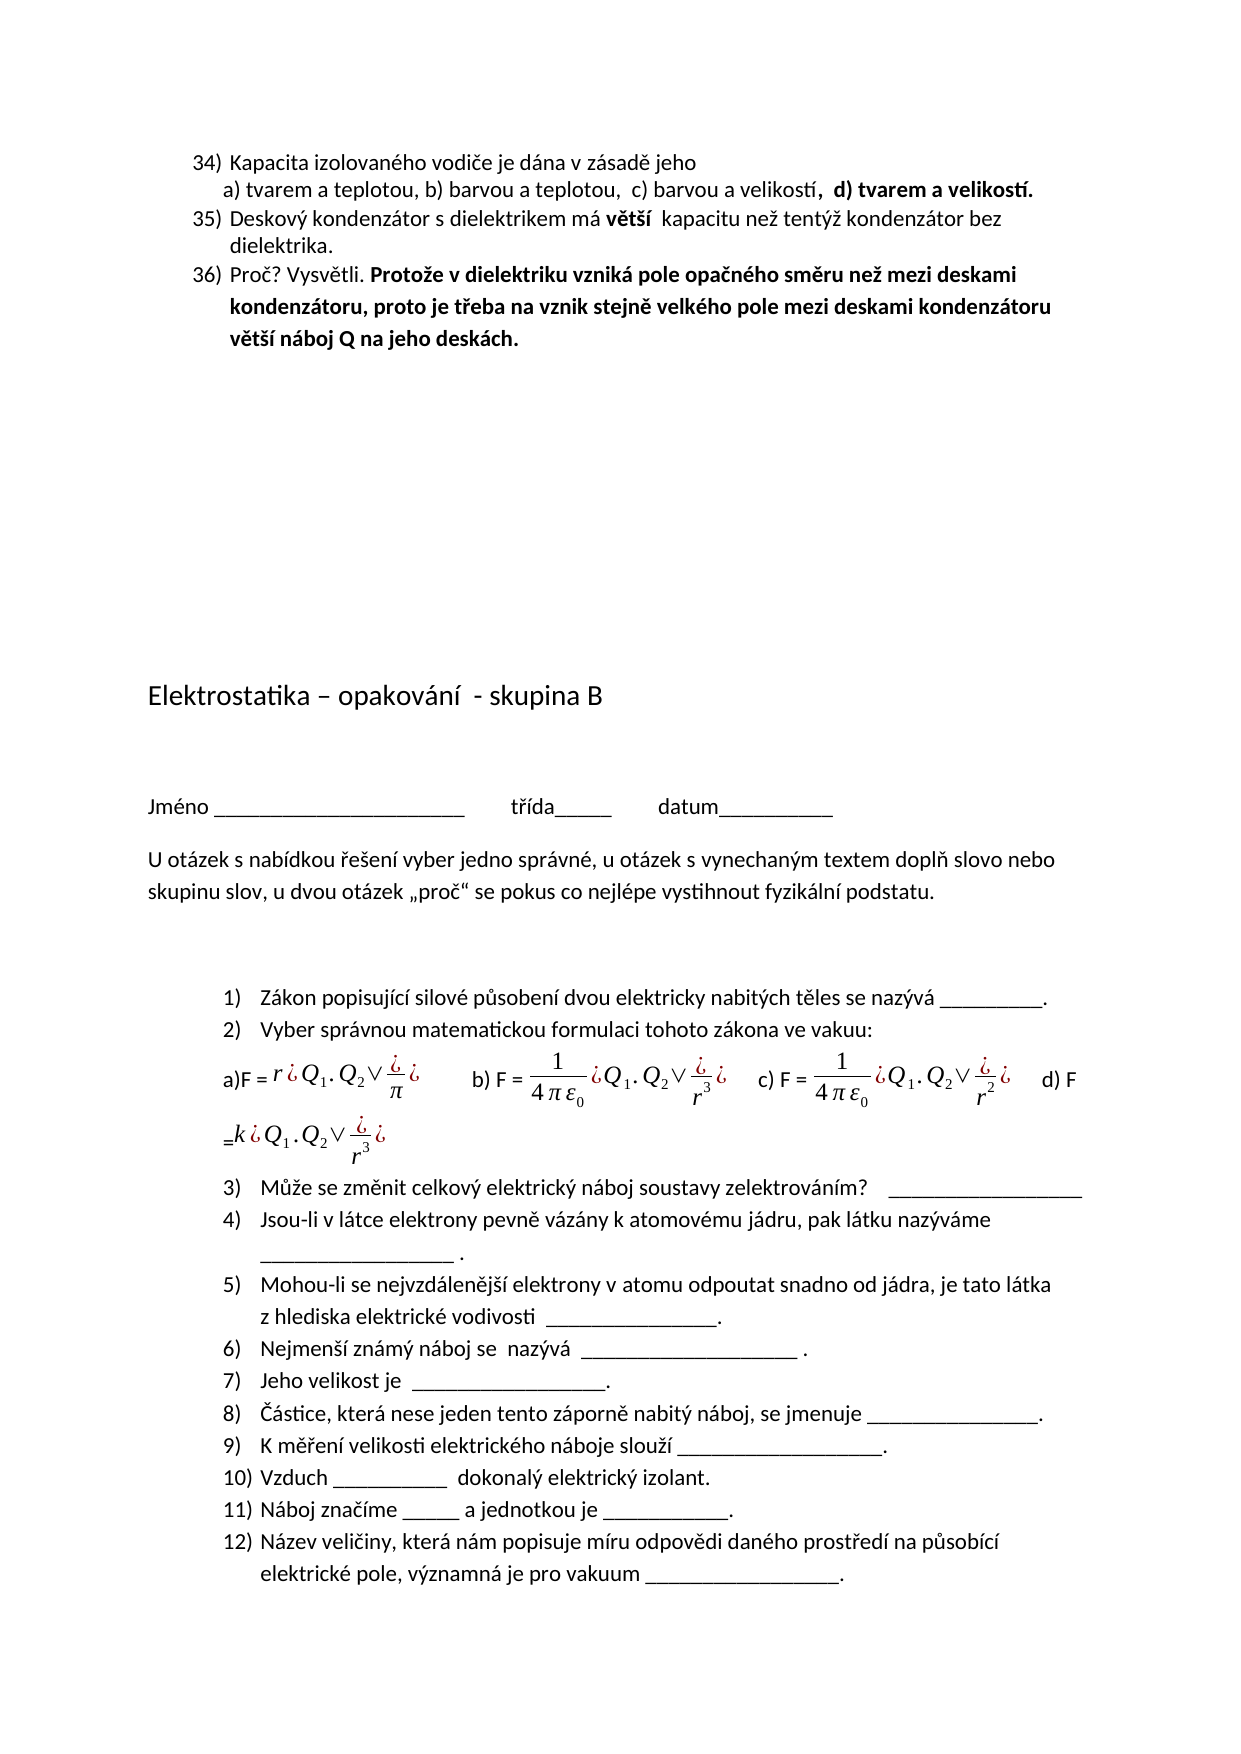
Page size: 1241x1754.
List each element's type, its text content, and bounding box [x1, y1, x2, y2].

list K měření velikosti elektrického náboje slouží __________________. [223, 1431, 1093, 1459]
text Jméno ______________________ třída_____ datum__________ [148, 792, 1093, 820]
list Vzduch __________ dokonalý elektrický izolant. [223, 1463, 1093, 1491]
list Vyber správnou matematickou formulaci tohoto zákona ve vakuu: [223, 1015, 1093, 1043]
list Název veličiny, která nám popisuje míru odpovědi daného prostředí na působící elektrické pole, významná je pro vakuum _________________. [223, 1527, 1093, 1588]
list a) tvarem a teplotou, b) barvou a teplotou, c) barvou a velikostí, d) tvarem a velikostí. [223, 176, 1093, 204]
list Jsou-li v látce elektrony pevně vázány k atomovému jádru, pak látku nazýváme _________________ . [223, 1206, 1093, 1266]
list Náboj značíme _____ a jednotkou je ___________. [223, 1495, 1093, 1523]
list Deskový kondenzátor s dielektrikem má větší kapacitu než tentýž kondenzátor bez dielektrika. [192, 204, 1093, 260]
list Může se změnit celkový elektrický náboj soustavy zelektrováním? _________________ [223, 1173, 1093, 1201]
list Proč? Vysvětli. Protože v dielektriku vzniká pole opačného směru než mezi deskami kondenzátoru, proto je třeba na vznik stejně velkého pole mezi deskami kondenzátoru větší náboj Q na jeho deskách. [192, 260, 1093, 352]
text U otázek s nabídkou řešení vyber jedno správné, u otázek s vynechaným textem doplň slovo nebo skupinu slov, u dvou otázek „proč“ se pokus co nejlépe vystihnout fyzikální podstatu. [148, 845, 1093, 905]
list Kapacita izolovaného vodiče je dána v zásadě jeho [192, 148, 1093, 176]
list Zákon popisující silové působení dvou elektricky nabitých těles se nazývá _________. [223, 983, 1093, 1011]
list Částice, která nese jeden tento záporně nabitý náboj, se jmenuje _______________. [223, 1399, 1093, 1427]
list Mohou-li se nejvzdálenější elektrony v atomu odpoutat snadno od jádra, je tato látka z hlediska elektrické vodivosti _______________. [223, 1270, 1093, 1330]
list Nejmenší známý náboj se nazývá ___________________ . [223, 1334, 1093, 1362]
text Elektrostatika – opakování - skupina B [148, 677, 1093, 713]
list Jeho velikost je _________________. [223, 1366, 1093, 1394]
list a)F = b) F = c) F = d) F = [223, 1048, 1093, 1169]
